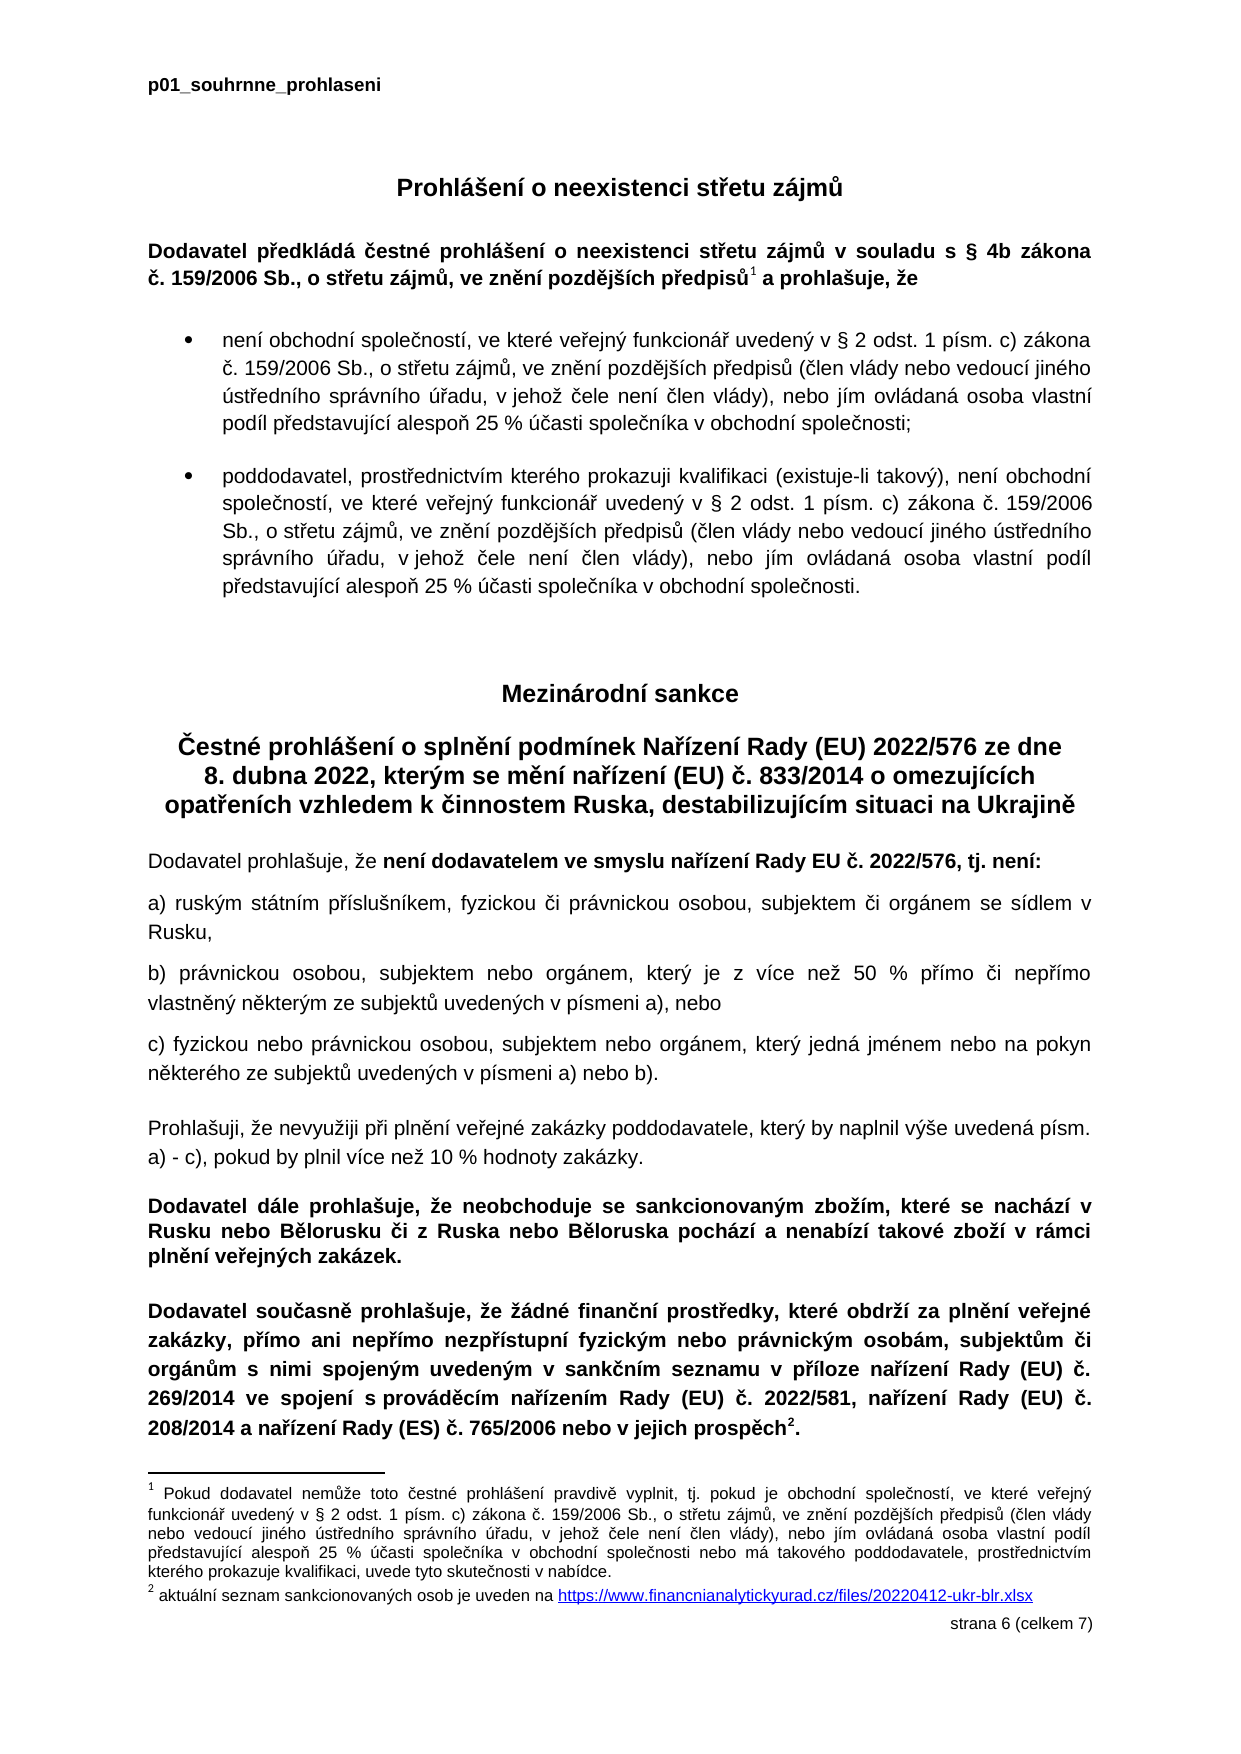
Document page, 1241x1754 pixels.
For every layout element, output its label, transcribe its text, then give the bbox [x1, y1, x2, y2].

text Dodavatel předkládá čestné prohlášení o neexistenci střetu zájmů v souladu s § 4b zákona č. 159/2006 Sb., o střetu zájmů, ve znění pozdějších předpisů a prohlašuje, že [148, 239, 1093, 291]
text Dodavatel prohlašuje, že není dodavatelem ve smyslu nařízení Rady EU č. 2022/576, tj. není: [148, 843, 1093, 873]
subtitle Dodavatel dále prohlašuje, že neobchoduje se sankcionovaným zbožím, které se nachází v Rusku nebo Bělorusku či z Ruska nebo Běloruska pochází a nenabízí takové zboží v rámci plnění veřejných zakázek. [148, 1193, 1093, 1268]
text Čestné prohlášení o splnění podmínek Nařízení Rady (EU) 2022/576 ze dne 8. dubna 2022, kterým se mění nařízení (EU) č. 833/2014 o omezujících opatřeních vzhledem k činnostem Ruska, destabilizujícím situaci na Ukrajině [148, 732, 1093, 818]
text c) fyzickou nebo právnickou osobou, subjektem nebo orgánem, který jedná jménem nebo na pokyn některého ze subjektů uvedených v písmeni a) nebo b). [148, 1027, 1093, 1085]
text Mezinárodní sankce [148, 678, 1093, 707]
text a) ruským státním příslušníkem, fyzickou či právnickou osobou, subjektem či orgánem se sídlem v Rusku, [148, 885, 1093, 943]
subtitle Dodavatel současně prohlašuje, že žádné finanční prostředky, které obdrží za plnění veřejné zakázky, přímo ani nepřímo nezpřístupní fyzickým nebo právnickým osobám, subjektům či orgánům s nimi spojeným uvedeným v sankčním seznamu v příloze nařízení Rady (EU) č. 269/2014 ve spojení s prováděcím nařízením Rady (EU) č. 2022/581, nařízení Rady (EU) č. 208/2014 a nařízení Rady (ES) č. 765/2006 nebo v jejich prospěch. [148, 1293, 1093, 1439]
text Prohlašuji, že nevyužiji při plnění veřejné zakázky poddodavatele, který by naplnil výše uvedená písm. a) - c), pokud by plnil více než 10 % hodnoty zakázky. [148, 1110, 1093, 1168]
list není obchodní společností, ve které veřejný funkcionář uvedený v § 2 odst. 1 písm. c) zákona č. 159/2006 Sb., o střetu zájmů, ve znění pozdějších předpisů (člen vlády nebo vedoucí jiného ústředního správního úřadu, v jehož čele není člen vlády), nebo jím ovládaná osoba vlastní podíl představující alespoň 25 % účasti společníka v obchodní společnosti; [185, 328, 1093, 435]
list poddodavatel, prostřednictvím kterého prokazuji kvalifikaci (existuje-li takový), není obchodní společností, ve které veřejný funkcionář uvedený v § 2 odst. 1 písm. c) zákona č. 159/2006 Sb., o střetu zájmů, ve znění pozdějších předpisů (člen vlády nebo vedoucí jiného ústředního správního úřadu, v jehož čele není člen vlády), nebo jím ovládaná osoba vlastní podíl představující alespoň 25 % účasti společníka v obchodní společnosti. [185, 463, 1093, 597]
text b) právnickou osobou, subjektem nebo orgánem, který je z více než 50 % přímo či nepřímo vlastněný některým ze subjektů uvedených v písmeni a), nebo [148, 956, 1093, 1014]
text Prohlášení o neexistenci střetu zájmů [148, 173, 1093, 201]
